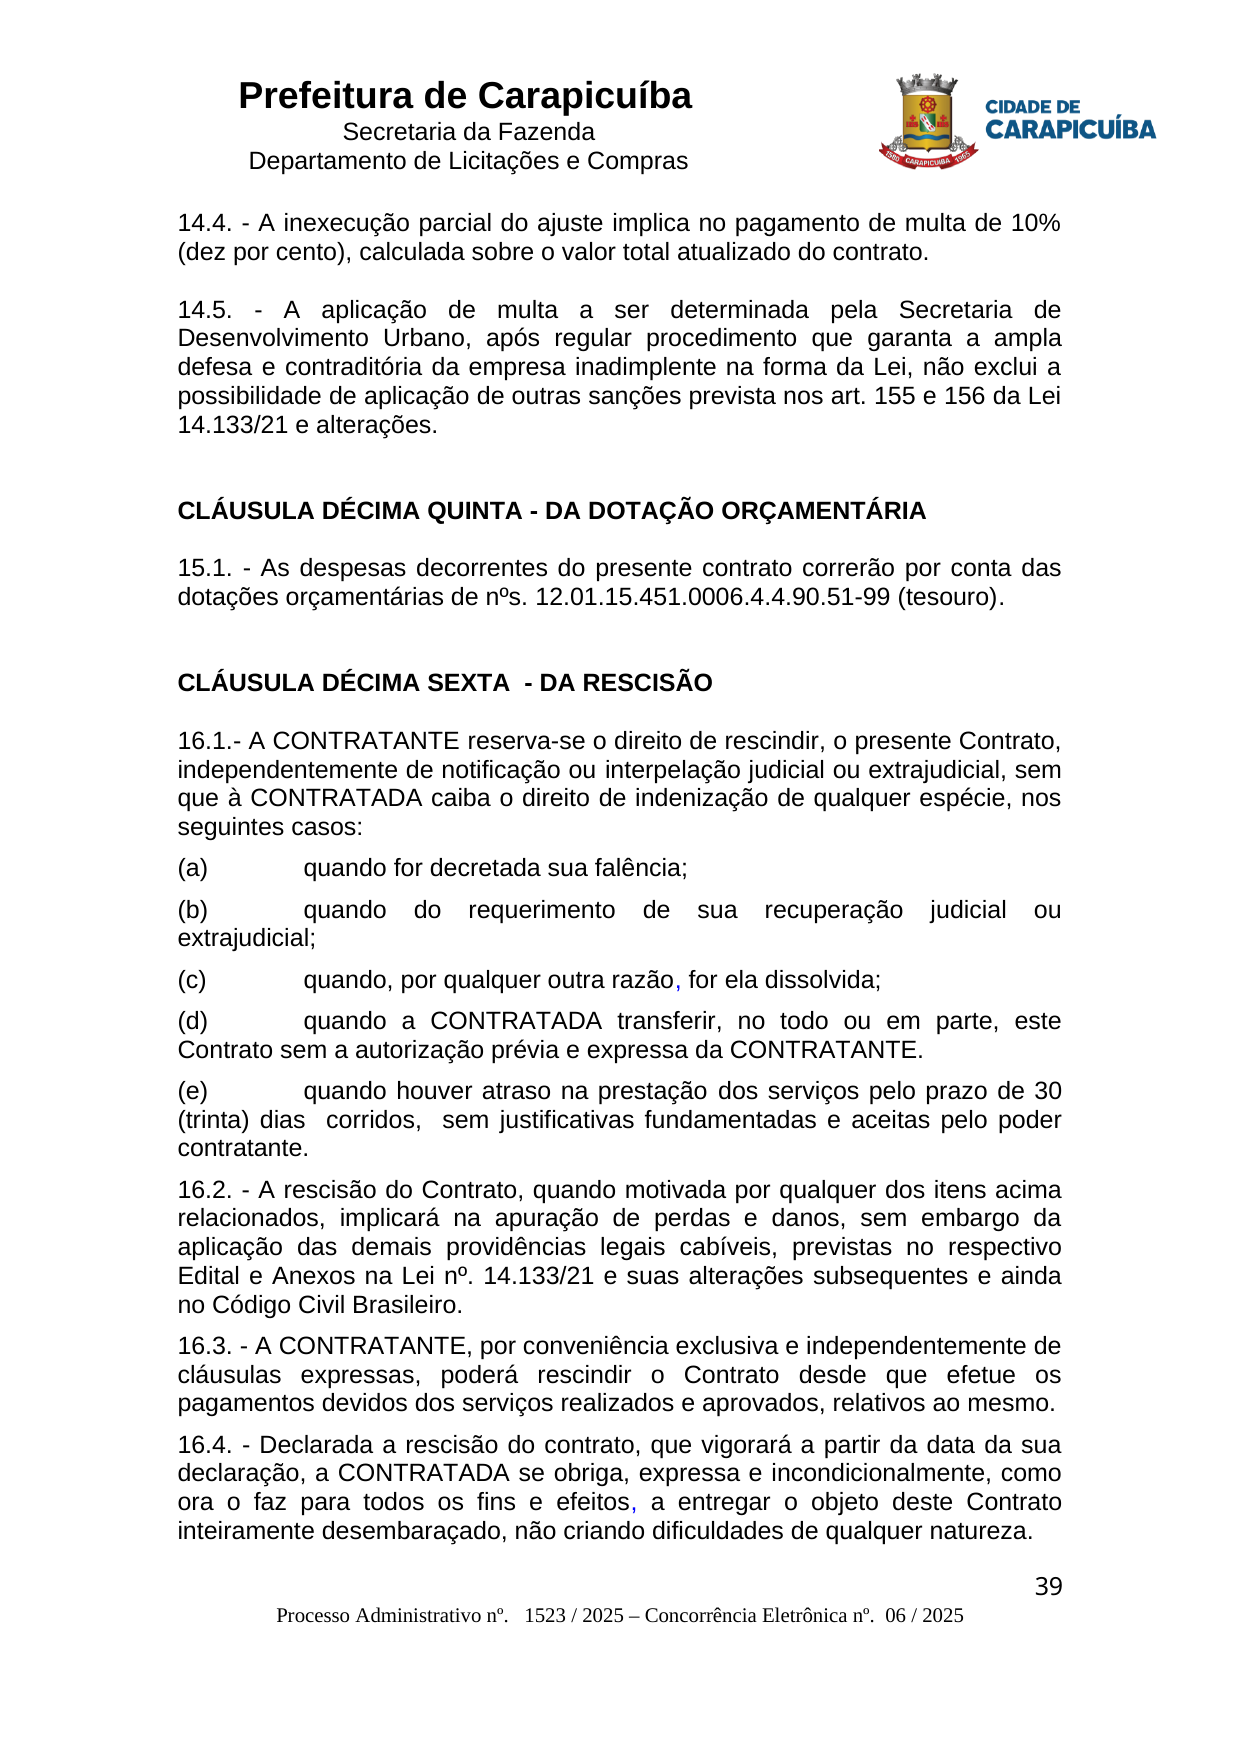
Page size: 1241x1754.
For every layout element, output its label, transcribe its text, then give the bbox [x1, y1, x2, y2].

text 16.4. - Declarada a rescisão do contrato, que vigorará a partir da data da sua declaração, a CONTRATADA se obriga, expressa e incondicionalmente, como ora o faz para todos os fins e efeitos, a entregar o objeto deste Contrato inteiramente desembaraçado, não criando dificuldades de qualquer natureza. [177, 1430, 1063, 1545]
text 16.3. - A CONTRATANTE, por conveniência exclusiva e independentemente de cláusulas expressas, poderá rescindir o Contrato desde que efetue os pagamentos devidos dos serviços realizados e aprovados, relativos ao mesmo. [177, 1331, 1063, 1417]
picture [877, 65, 1159, 172]
text CLÁUSULA DÉCIMA QUINTA - DA DOTAÇÃO ORÇAMENTÁRIA [177, 496, 1063, 525]
text 16.2. - A rescisão do Contrato, quando motivada por qualquer dos itens acima relacionados, implicará na apuração de perdas e danos, sem embargo da aplicação das demais providências legais cabíveis, previstas no respectivo Edital e Anexos na Lei nº. 14.133/21 e suas alterações subsequentes e ainda no Código Civil Brasileiro. [177, 1175, 1063, 1318]
list quando for decretada sua falência; [177, 853, 1063, 882]
list quando houver atraso na prestação dos serviços pelo prazo de 30 (trinta) dias corridos, sem justificativas fundamentadas e aceitas pelo poder contratante. [177, 1076, 1063, 1162]
text 16.1.- A CONTRATANTE reserva-se o direito de rescindir, o presente Contrato, independentemente de notificação ou interpelação judicial ou extrajudicial, sem que à CONTRATADA caiba o direito de indenização de qualquer espécie, nos seguintes casos: [177, 726, 1063, 841]
list quando, por qualquer outra razão, for ela dissolvida; [177, 965, 1063, 993]
text 14.4. - A inexecução parcial do ajuste implica no pagamento de multa de 10% (dez por cento), calculada sobre o valor total atualizado do contrato. [177, 208, 1063, 266]
text 14.5. - A aplicação de multa a ser determinada pela Secretaria de Desenvolvimento Urbano, após regular procedimento que garanta a ampla defesa e contraditória da empresa inadimplente na forma da Lei, não exclui a possibilidade de aplicação de outras sanções prevista nos art. 155 e 156 da Lei 14.133/21 e alterações. [177, 295, 1063, 438]
text 15.1. - As despesas decorrentes do presente contrato correrão por conta das dotações orçamentárias de nºs. 12.01.15.451.0006.4.4.90.51-99 (tesouro). [177, 553, 1063, 611]
text CLÁUSULA DÉCIMA SEXTA - DA RESCISÃO [177, 668, 1063, 697]
list quando do requerimento de sua recuperação judicial ou extrajudicial; [177, 895, 1063, 952]
list quando a CONTRATADA transferir, no todo ou em parte, este Contrato sem a autorização prévia e expressa da CONTRATANTE. [177, 1006, 1063, 1063]
